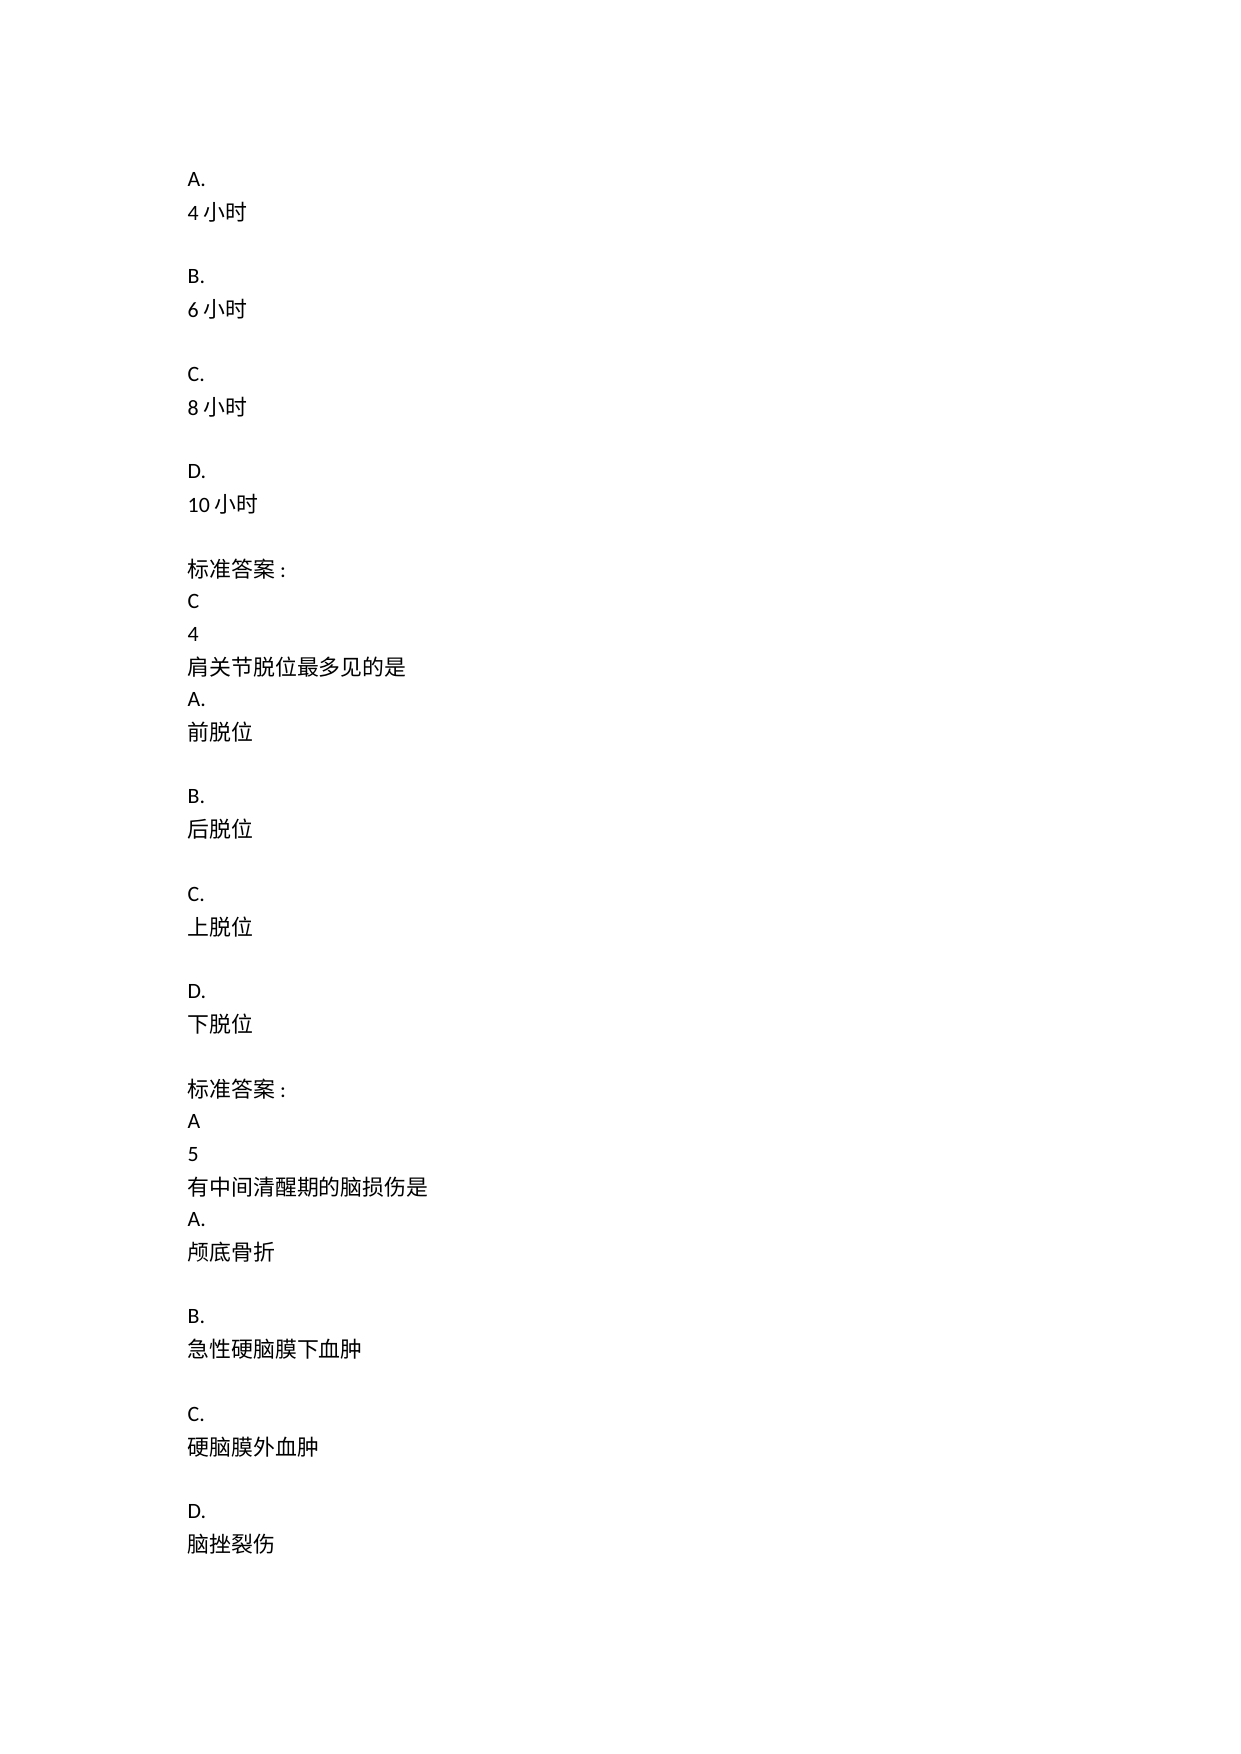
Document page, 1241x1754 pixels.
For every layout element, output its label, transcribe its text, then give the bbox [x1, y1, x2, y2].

text 硬脑膜外血肿 [187, 1429, 1053, 1462]
text 标准答案 : [187, 552, 1053, 584]
text A [187, 1104, 1053, 1137]
text 6小时 [187, 292, 1053, 324]
text 前脱位 [187, 714, 1053, 747]
text D. [187, 1494, 1053, 1527]
text 5 [187, 1137, 1053, 1169]
text 脑挫裂伤 [187, 1527, 1053, 1559]
text A. [187, 682, 1053, 714]
text B. [187, 779, 1053, 812]
text C. [187, 877, 1053, 909]
text A. [187, 1202, 1053, 1234]
text A. [187, 162, 1053, 194]
text 肩关节脱位最多见的是 [187, 649, 1053, 682]
text 8小时 [187, 389, 1053, 422]
text D. [187, 454, 1053, 487]
text C [187, 584, 1053, 617]
text D. [187, 974, 1053, 1007]
text C. [187, 1397, 1053, 1429]
text 标准答案 : [187, 1072, 1053, 1104]
text 上脱位 [187, 909, 1053, 942]
text 下脱位 [187, 1007, 1053, 1039]
text 4小时 [187, 194, 1053, 227]
text 有中间清醒期的脑损伤是 [187, 1169, 1053, 1202]
text 10小时 [187, 487, 1053, 519]
text 后脱位 [187, 812, 1053, 844]
text C. [187, 357, 1053, 389]
text 急性硬脑膜下血肿 [187, 1332, 1053, 1364]
text B. [187, 1299, 1053, 1332]
text 颅底骨折 [187, 1234, 1053, 1267]
text 4 [187, 617, 1053, 649]
text B. [187, 259, 1053, 292]
